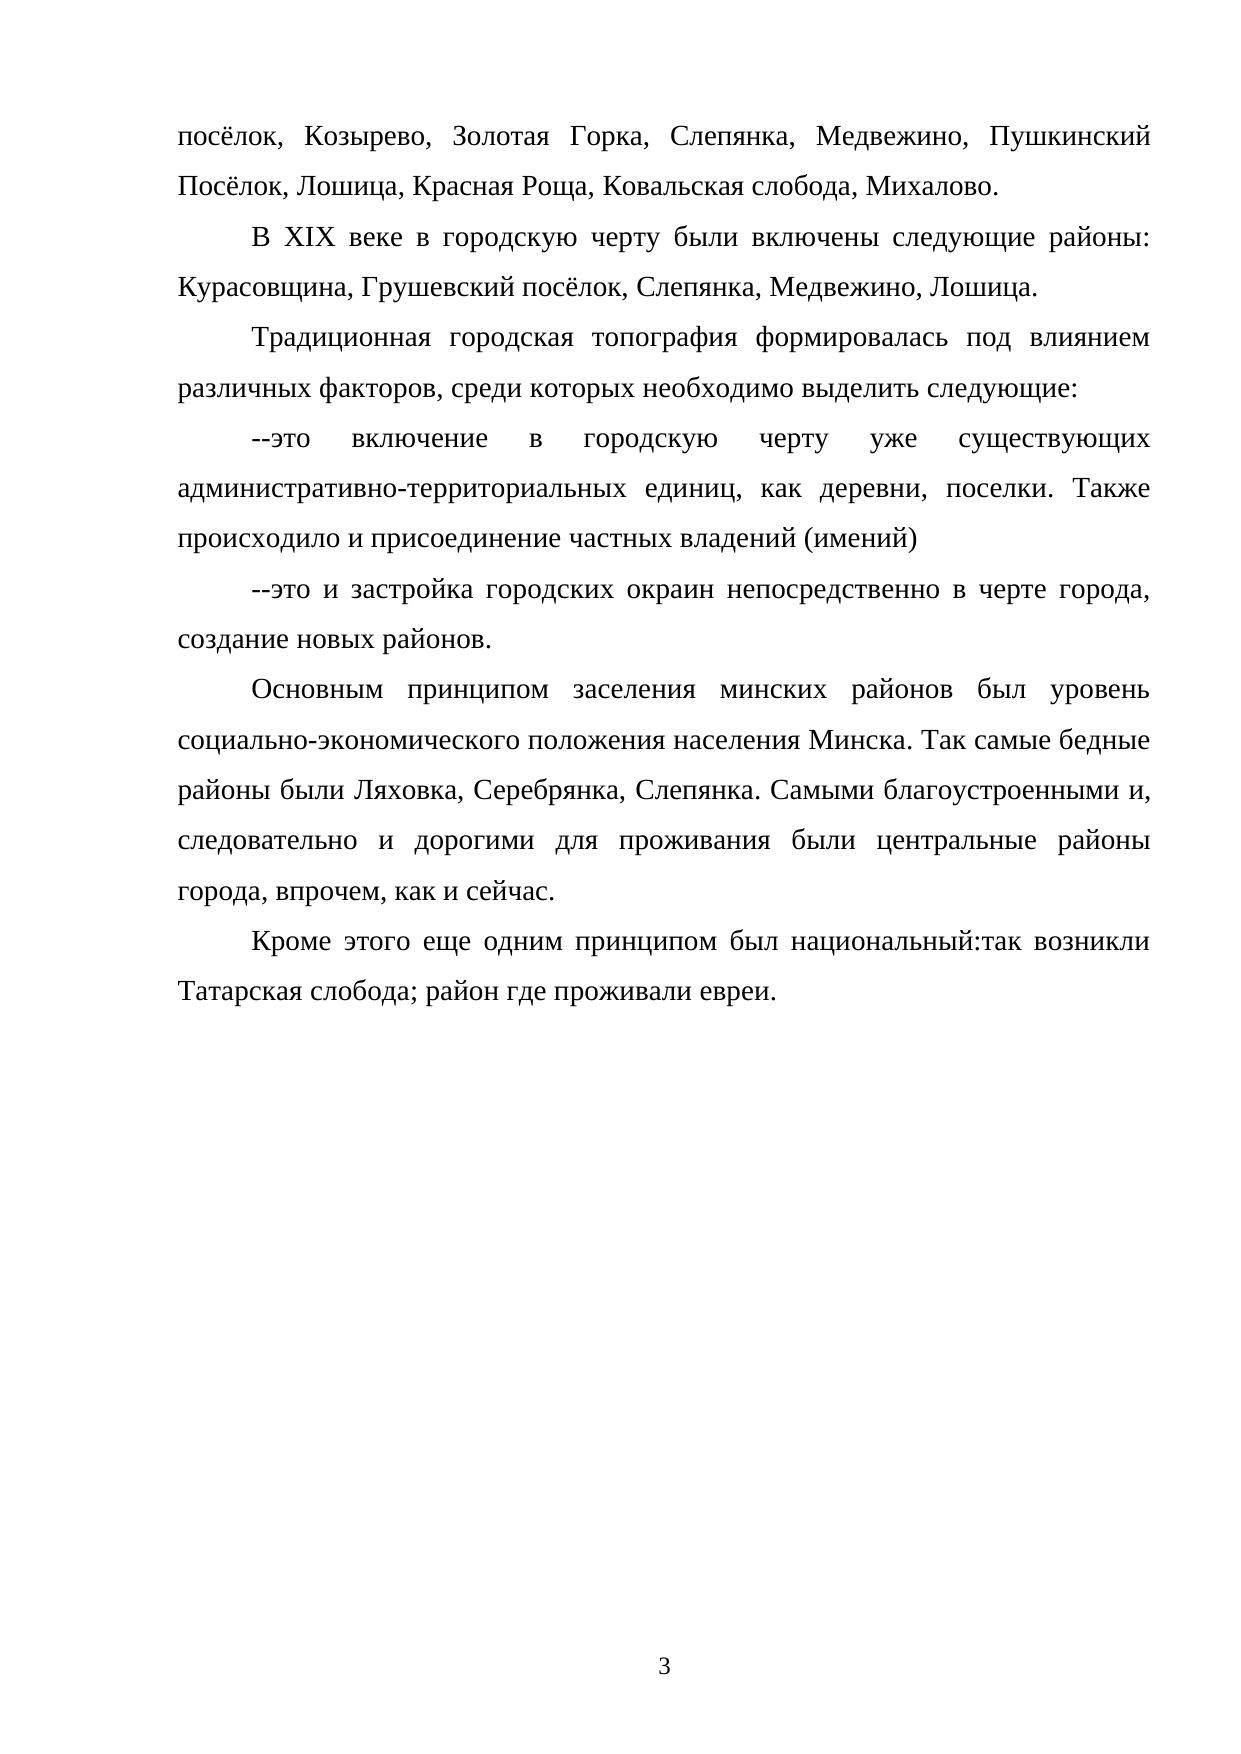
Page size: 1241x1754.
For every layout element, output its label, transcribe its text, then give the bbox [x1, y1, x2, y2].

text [177, 118, 1152, 202]
text Традиционная городская топография формировалась под влиянием различных факторов, среди которых необходимо выделить следующие: [177, 319, 1152, 403]
text Основным принципом заселения минских районов был уровень социально-экономического положения населения Минска. Так самые бедные районы были Ляховка, Серебрянка, Слепянка. Самыми благоустроенными и, следовательно и дорогими для проживания были центральные районы города, впрочем, как и сейчас. [177, 672, 1152, 906]
text Кроме этого еще одним принципом был национальный:так возникли Татарская слобода; район где проживали евреи. [177, 923, 1152, 1007]
text В XIX веке в городскую черту были включены следующие районы: Курасовщина, Грушевский посёлок, Слепянка, Медвежино, Лошица. [177, 219, 1152, 303]
text --это и застройка городских окраин непосредственно в черте города, создание новых районов. [177, 571, 1152, 655]
text --это включение в городскую черту уже существующих административно-территориальных единиц, как деревни, поселки. Также происходило и присоединение частных владений (имений) [177, 420, 1152, 554]
